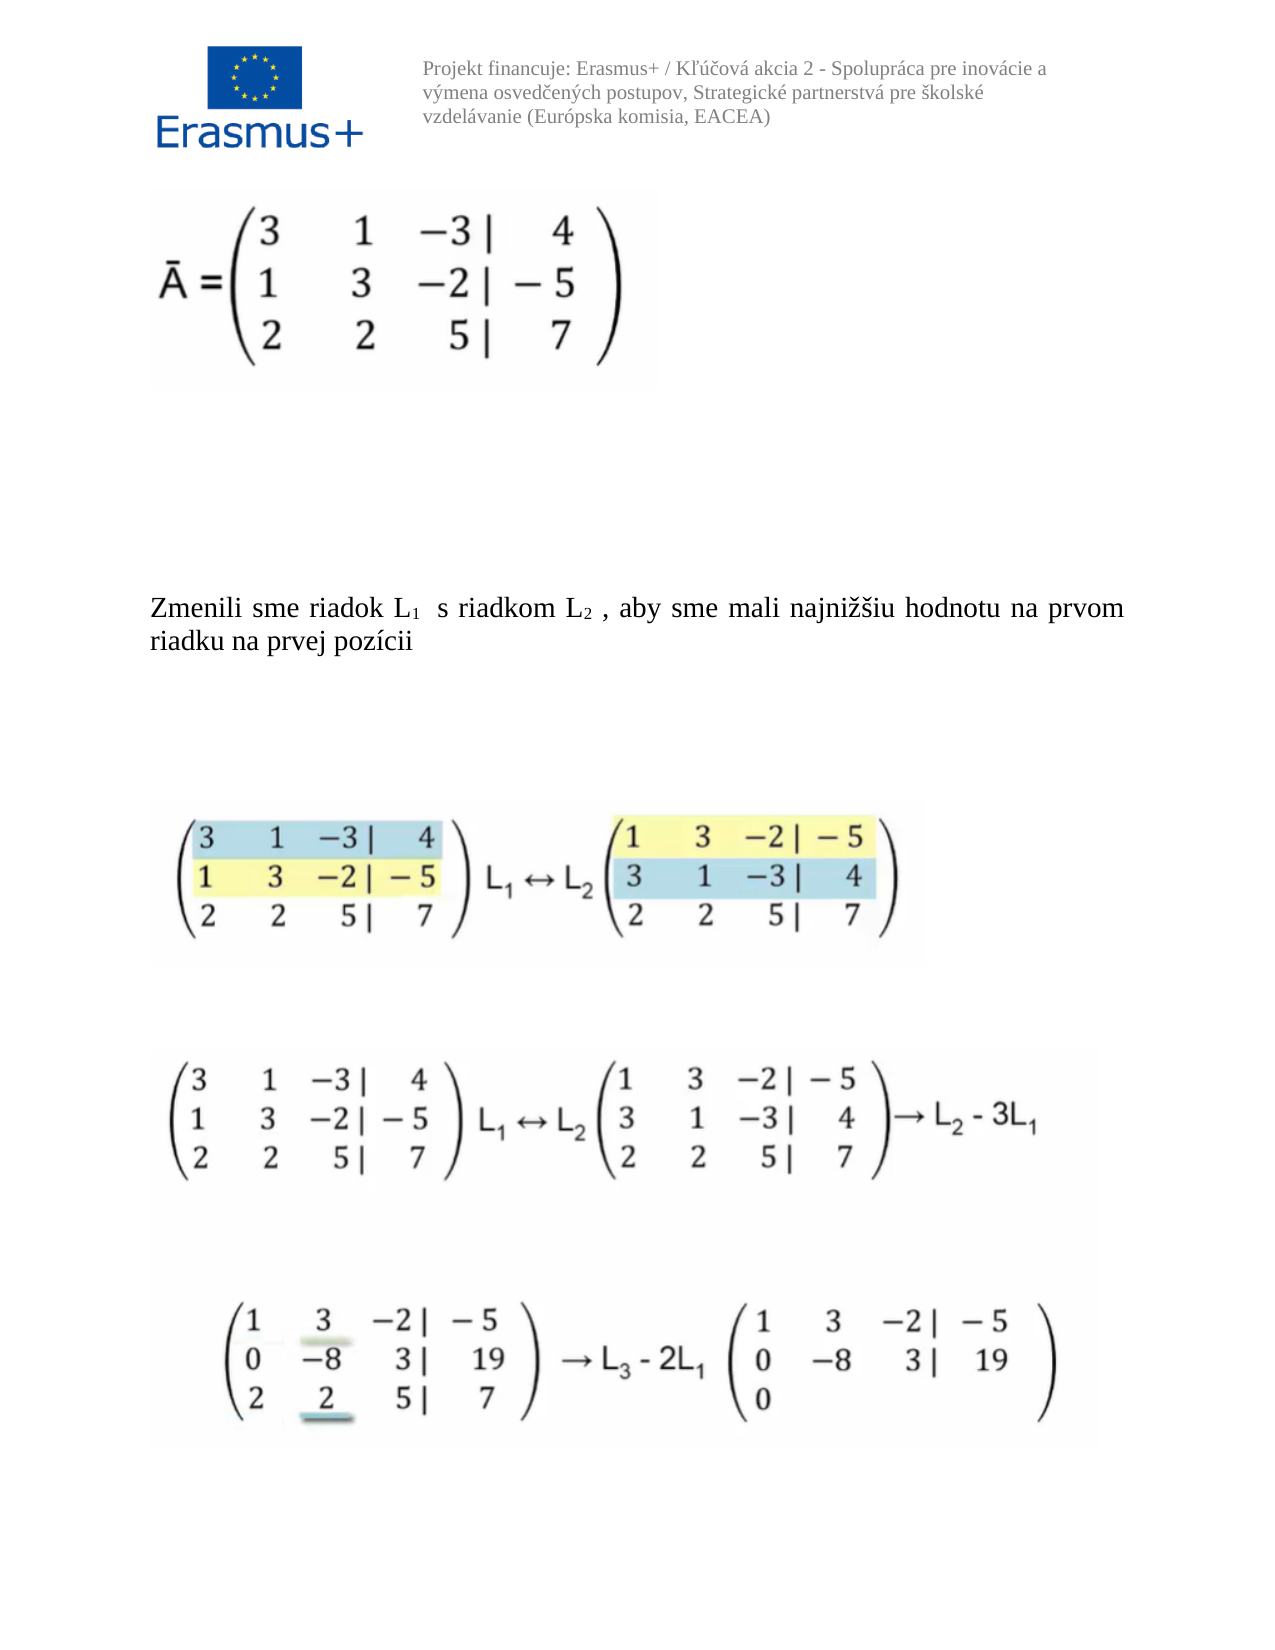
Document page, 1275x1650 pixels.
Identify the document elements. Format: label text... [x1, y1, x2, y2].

picture [150, 189, 659, 390]
picture [150, 28, 366, 150]
text Zmenili sme riadok L1 s riadkom L2 , aby sme mali najnižšiu hodnotu na prvom riadku na prvej pozícii [150, 590, 1125, 657]
picture [150, 799, 927, 967]
picture [150, 1050, 1100, 1448]
